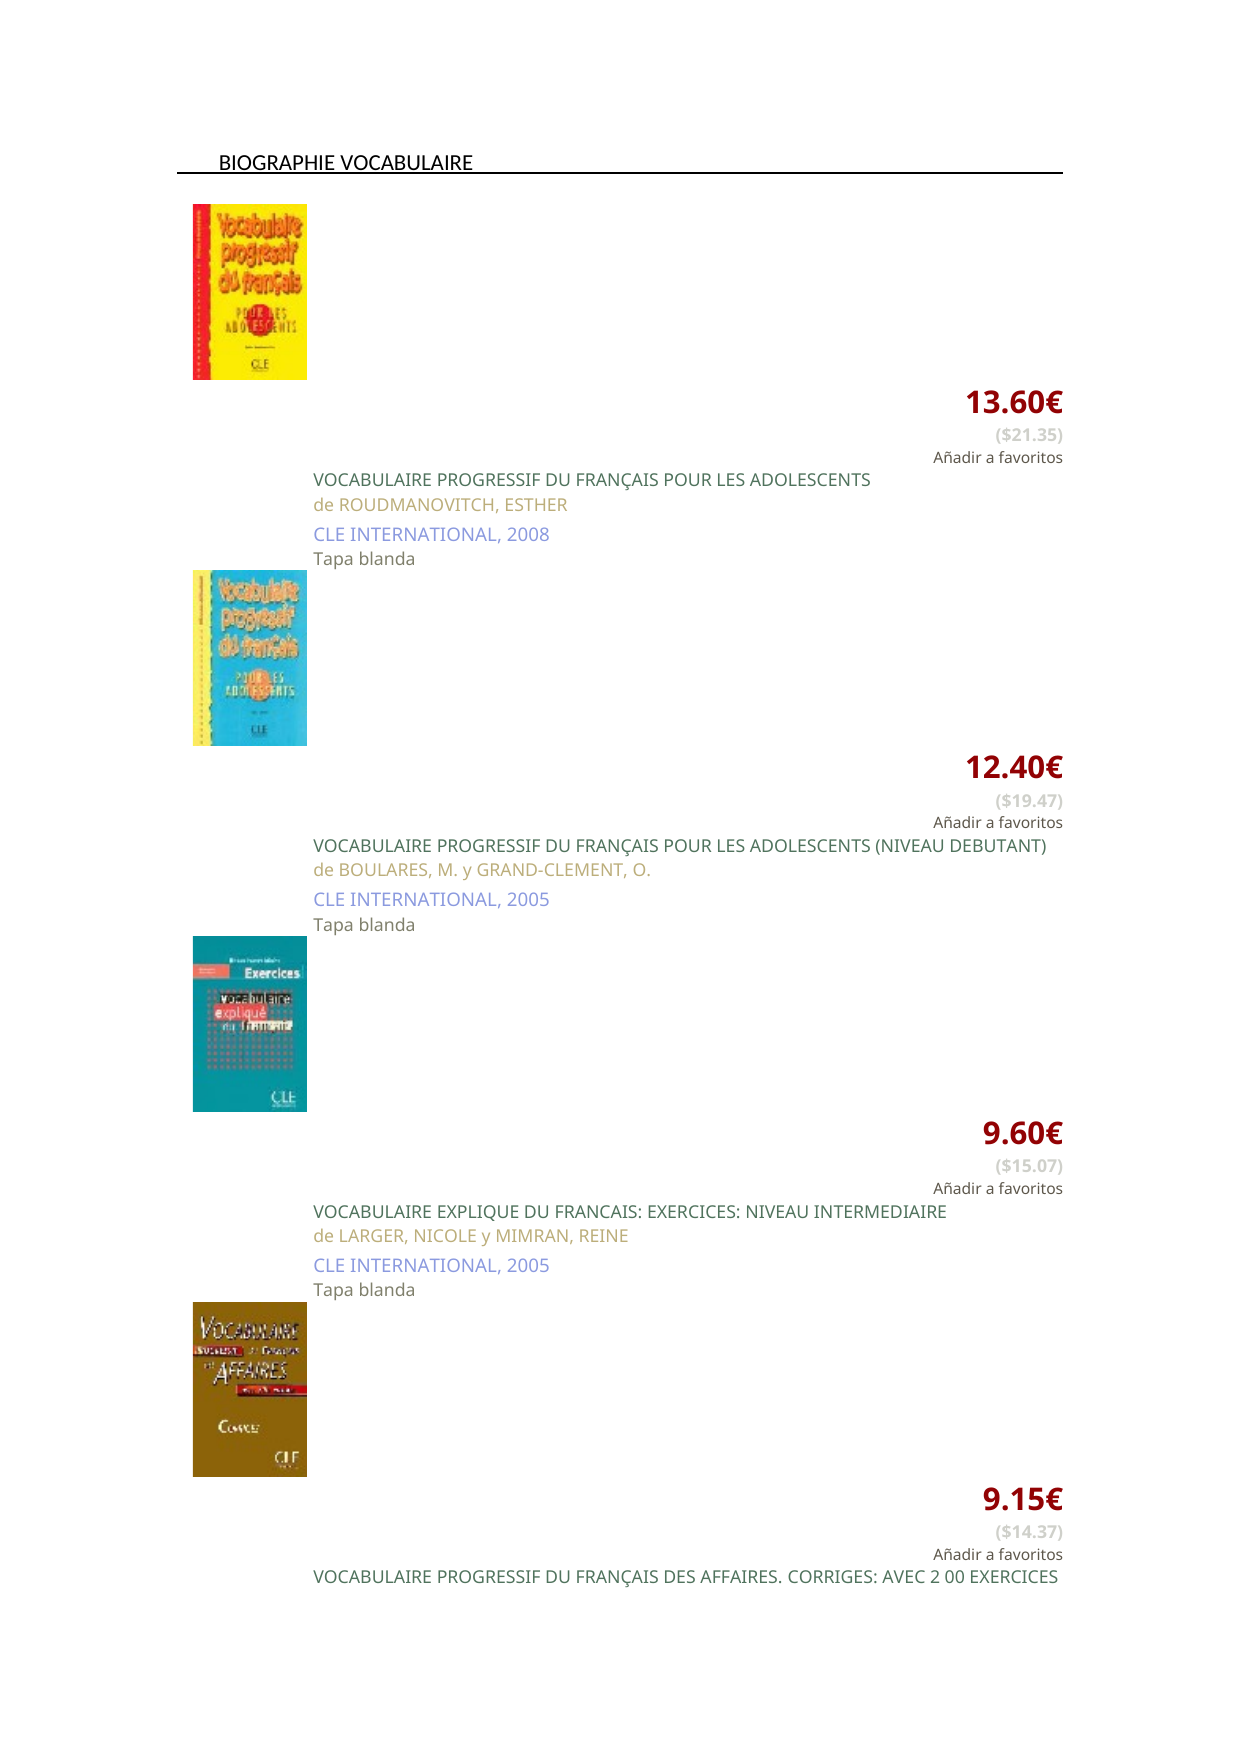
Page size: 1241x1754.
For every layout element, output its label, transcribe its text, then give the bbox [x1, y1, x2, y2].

text CLE INTERNATIONAL, 2005 [313, 1252, 1063, 1278]
text Tapa blanda [313, 912, 1063, 936]
text ($14.37) [313, 1519, 1063, 1544]
text BIOGRAPHIE VOCABULAIRE [142, 148, 1063, 176]
text 12.40€ [313, 746, 1063, 788]
text CLE INTERNATIONAL, 2008 [313, 521, 1063, 546]
text de ROUDMANOVITCH, ESTHER [313, 492, 1063, 516]
text de LARGER, NICOLE y MIMRAN, REINE [313, 1223, 1063, 1248]
text de BOULARES, M. y GRAND-CLEMENT, O. [313, 858, 1063, 882]
text VOCABULAIRE EXPLIQUE DU FRANCAIS: EXERCICES: NIVEAU INTERMEDIAIRE [313, 1199, 1063, 1223]
text VOCABULAIRE PROGRESSIF DU FRANÇAIS POUR LES ADOLESCENTS [313, 468, 1063, 492]
text VOCABULAIRE PROGRESSIF DU FRANÇAIS DES AFFAIRES. CORRIGES: AVEC 2 00 EXERCICES [313, 1565, 1063, 1589]
picture [192, 936, 310, 1112]
text ($21.35) [313, 422, 1063, 447]
text Tapa blanda [313, 1278, 1063, 1302]
text VOCABULAIRE PROGRESSIF DU FRANÇAIS POUR LES ADOLESCENTS (NIVEAU DEBUTANT) [313, 833, 1063, 858]
picture [192, 1302, 310, 1477]
text ($15.07) [313, 1154, 1063, 1178]
text Añadir a favoritos [313, 1178, 1063, 1199]
text Tapa blanda [313, 546, 1063, 571]
text 9.15€ [313, 1477, 1063, 1519]
text 9.60€ [313, 1111, 1063, 1154]
text CLE INTERNATIONAL, 2005 [313, 887, 1063, 912]
text Añadir a favoritos [313, 447, 1063, 468]
text ($19.47) [313, 788, 1063, 812]
text Añadir a favoritos [313, 812, 1063, 833]
text 13.60€ [313, 380, 1063, 422]
picture [192, 570, 310, 746]
text Añadir a favoritos [313, 1544, 1063, 1565]
picture [192, 204, 310, 380]
